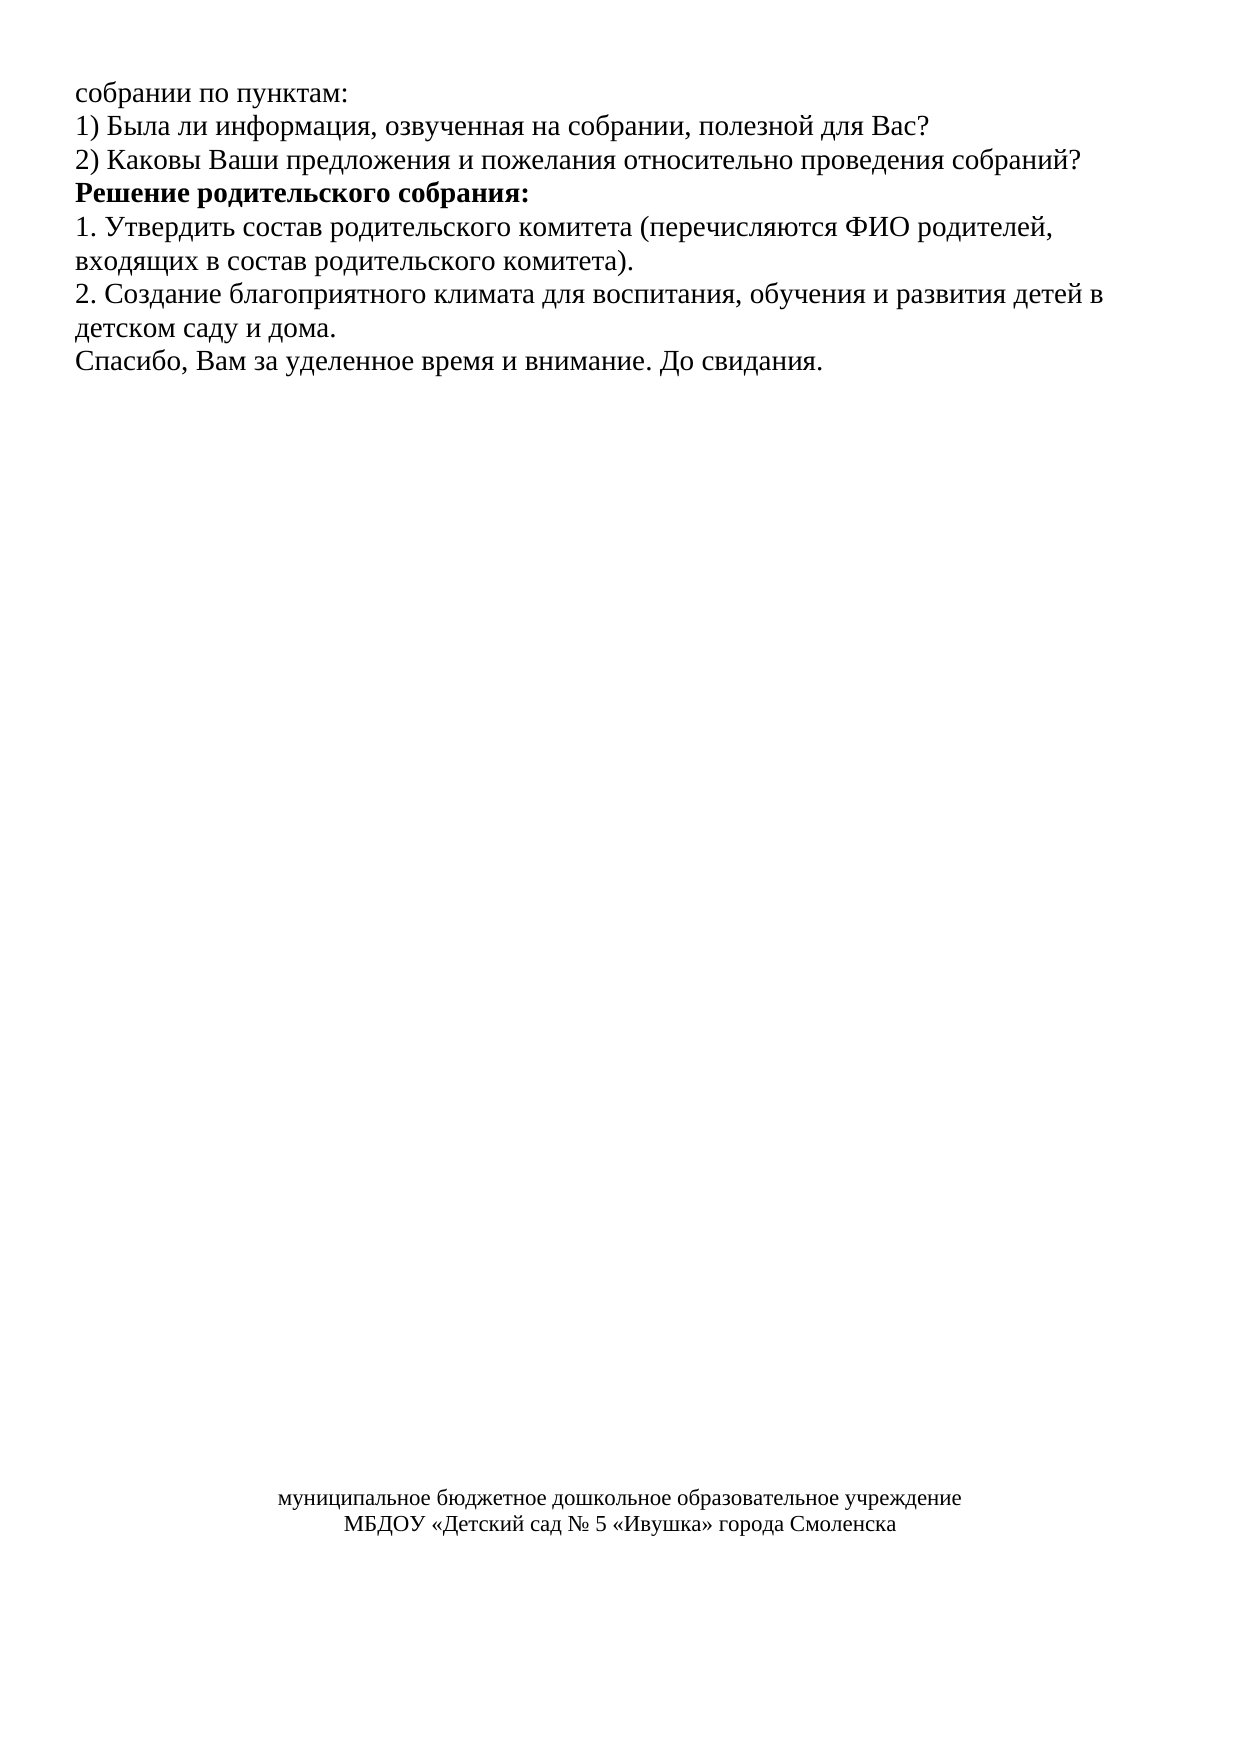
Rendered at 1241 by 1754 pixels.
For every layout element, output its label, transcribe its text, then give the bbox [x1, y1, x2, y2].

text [75, 75, 1165, 377]
text МБДОУ «Детский сад № 5 «Ивушка» города Смоленска [75, 1510, 1165, 1536]
text муниципальное бюджетное дошкольное образовательное учреждение [75, 1484, 1165, 1510]
